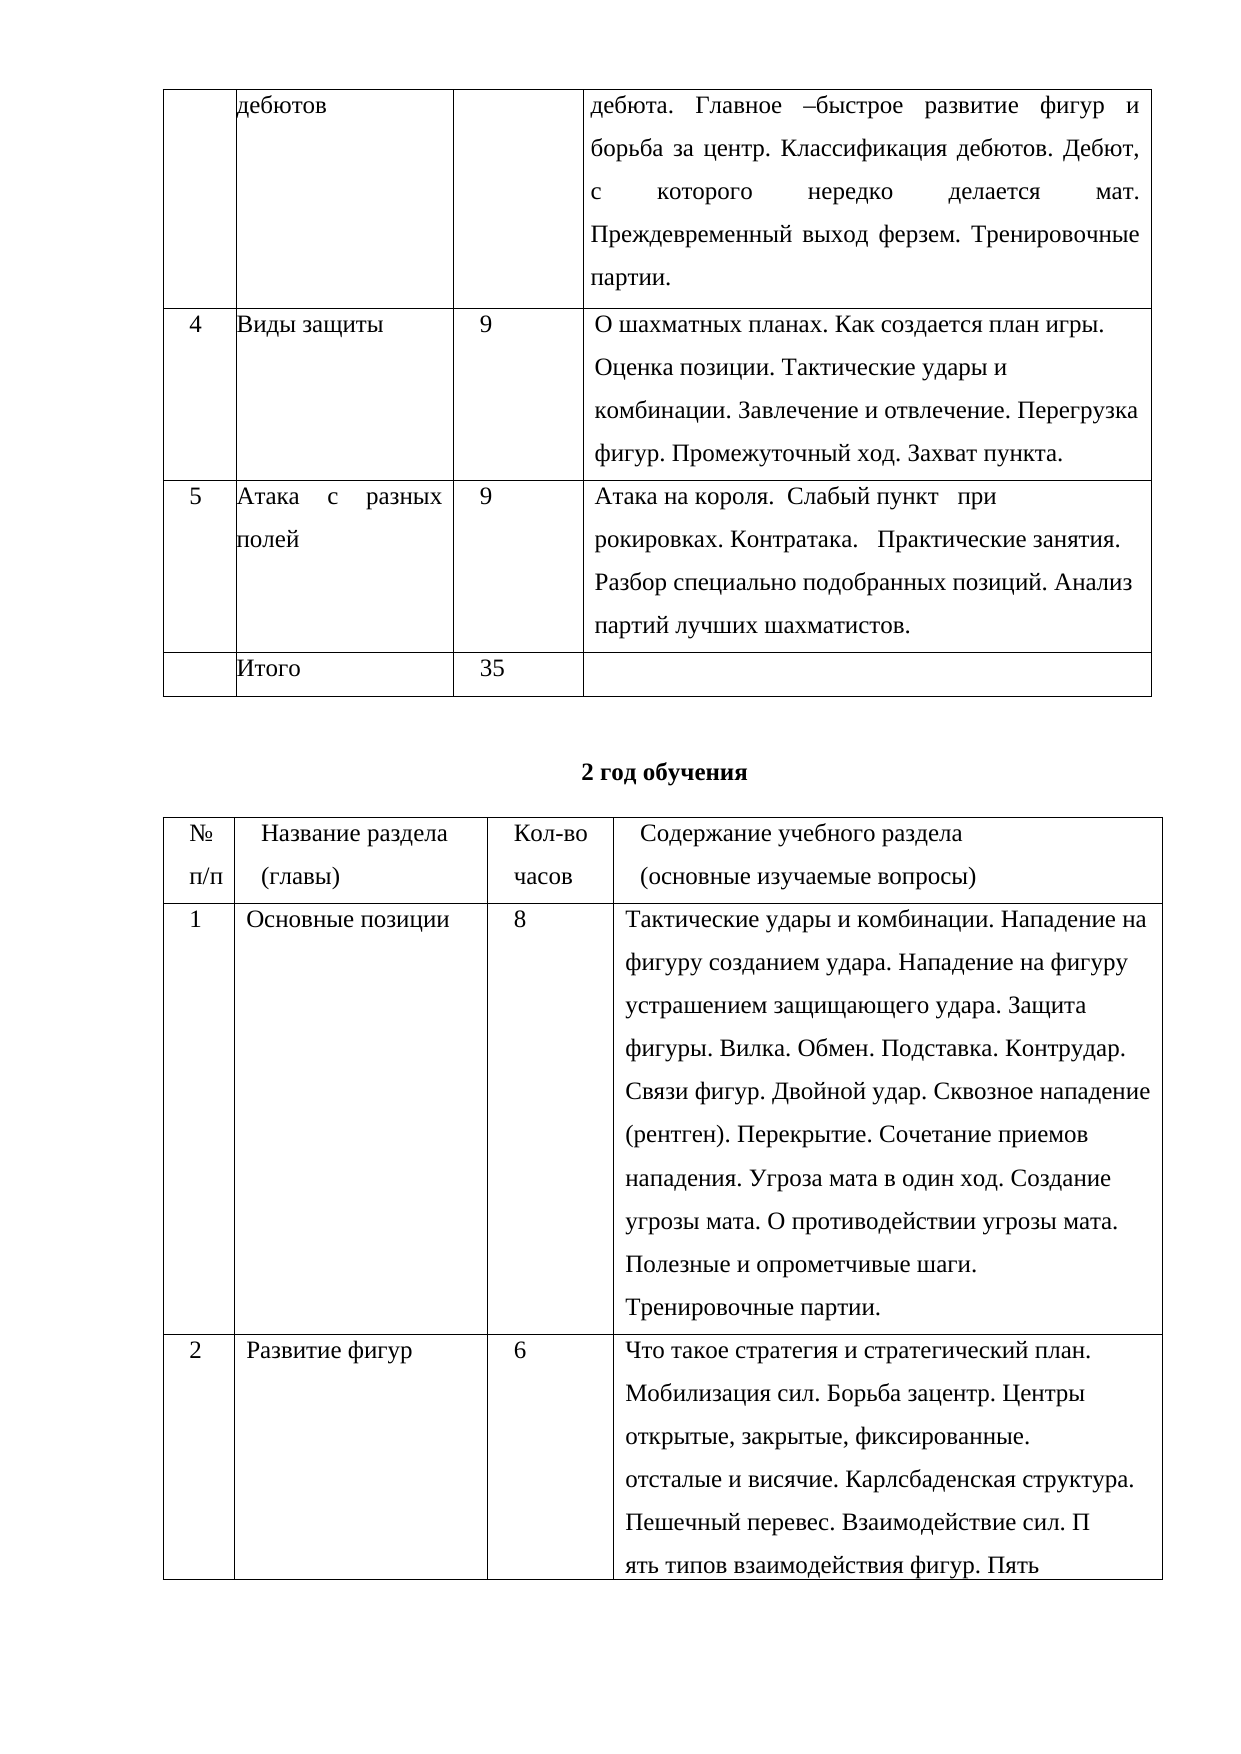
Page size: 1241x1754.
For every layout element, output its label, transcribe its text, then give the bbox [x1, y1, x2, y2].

table_cell Итого [237, 653, 453, 696]
table_cell Атака на короля. Слабый пункт при рокировках. Контратака. Практические занятия. Разбор специально подобранных позиций. Анализ партий лучших шахматистов. [584, 481, 1151, 652]
table_cell Тактические удары и комбинации. Нападение на фигуру созданием удара. Нападение на фигуру устрашением защищающего удара. Защита фигуры. Вилка. Обмен. Подставка. Контрудар. Связи фигур. Двойной удар. Сквозное нападение (рентген). Перекрытие. Сочетание приемов нападения. Угроза мата в один ход. Создание угрозы мата. О противодействии угрозы мата. Полезные и опрометчивые шаги. Тренировочные партии. [614, 904, 1162, 1334]
table_cell 6 [488, 1335, 613, 1579]
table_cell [237, 90, 453, 308]
table_header № п/п [164, 818, 234, 903]
table_cell 3 [164, 90, 236, 308]
table_cell О шахматных планах. Как создается план игры. Оценка позиции. Тактические удары и комбинации. Завлечение и отвлечение. Перегрузка фигур. Промежуточный ход. Захват пункта. [584, 309, 1151, 480]
table_cell 9 [454, 309, 583, 480]
table_cell 2 [454, 90, 583, 308]
table_header Содержание учебного раздела (основные изучаемые вопросы) [614, 818, 1162, 903]
table_cell 1 [164, 904, 234, 1334]
table_cell Виды защиты [237, 309, 453, 480]
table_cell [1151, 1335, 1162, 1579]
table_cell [584, 90, 1151, 308]
table_cell [164, 653, 236, 696]
table_cell Атака с разных полей [237, 481, 453, 652]
table_cell [584, 653, 1151, 696]
table_cell 5 [164, 481, 236, 652]
table_cell Развитие фигур [235, 1335, 487, 1579]
table_cell 9 [454, 481, 583, 652]
table_cell Основные позиции [235, 904, 487, 1334]
table_cell 8 [488, 904, 613, 1334]
table_cell 2 [164, 1335, 234, 1579]
table_cell 4 [164, 309, 236, 480]
table_header Название раздела (главы) [235, 818, 487, 903]
table_header Кол-во часов [488, 818, 613, 903]
text 2 год обучения [162, 757, 1167, 786]
table_cell 35 [454, 653, 583, 696]
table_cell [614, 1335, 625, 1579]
